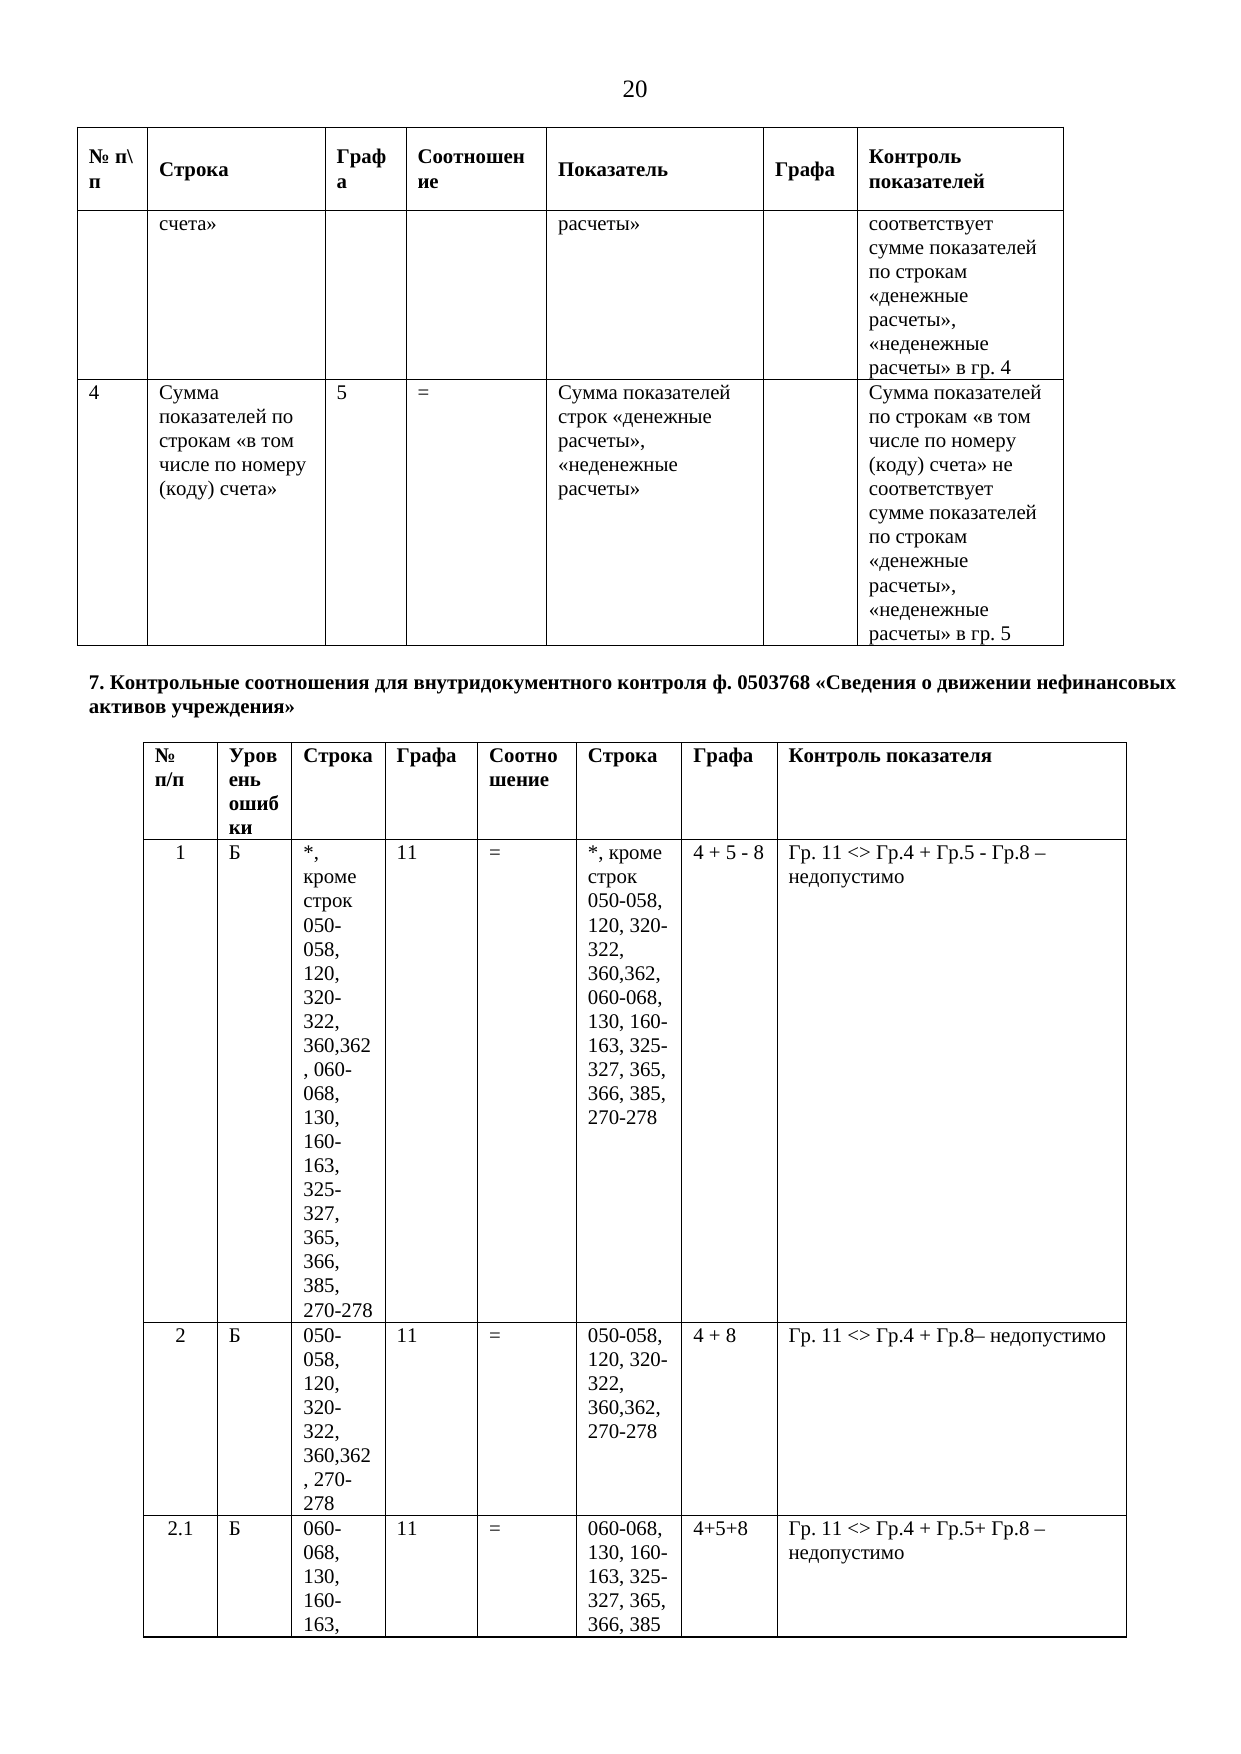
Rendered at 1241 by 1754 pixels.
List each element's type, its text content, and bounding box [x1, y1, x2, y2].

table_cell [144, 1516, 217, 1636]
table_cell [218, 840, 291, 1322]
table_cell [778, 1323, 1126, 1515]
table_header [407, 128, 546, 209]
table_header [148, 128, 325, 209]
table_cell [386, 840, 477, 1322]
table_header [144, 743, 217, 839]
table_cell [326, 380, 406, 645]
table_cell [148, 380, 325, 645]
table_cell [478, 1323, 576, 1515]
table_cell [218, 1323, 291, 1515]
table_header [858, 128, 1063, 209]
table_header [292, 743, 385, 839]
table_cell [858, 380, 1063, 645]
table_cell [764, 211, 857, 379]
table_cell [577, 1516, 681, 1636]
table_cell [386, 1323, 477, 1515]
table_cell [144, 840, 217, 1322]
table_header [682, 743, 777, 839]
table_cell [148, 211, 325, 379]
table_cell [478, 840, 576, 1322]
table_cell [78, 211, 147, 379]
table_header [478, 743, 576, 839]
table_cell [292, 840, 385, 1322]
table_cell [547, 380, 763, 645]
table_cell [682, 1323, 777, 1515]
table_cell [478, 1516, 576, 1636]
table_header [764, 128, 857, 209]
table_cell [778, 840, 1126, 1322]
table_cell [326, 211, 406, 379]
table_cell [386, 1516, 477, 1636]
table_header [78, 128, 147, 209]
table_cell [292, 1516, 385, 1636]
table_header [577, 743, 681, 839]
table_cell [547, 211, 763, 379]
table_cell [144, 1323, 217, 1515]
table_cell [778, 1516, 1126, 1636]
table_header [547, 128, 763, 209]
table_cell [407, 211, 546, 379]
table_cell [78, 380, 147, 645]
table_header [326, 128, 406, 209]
text 7. Контрольные соотношения для внутридокументного контроля ф. 0503768 «Сведения о движении нефинансовых активов учреждения» [89, 670, 1181, 718]
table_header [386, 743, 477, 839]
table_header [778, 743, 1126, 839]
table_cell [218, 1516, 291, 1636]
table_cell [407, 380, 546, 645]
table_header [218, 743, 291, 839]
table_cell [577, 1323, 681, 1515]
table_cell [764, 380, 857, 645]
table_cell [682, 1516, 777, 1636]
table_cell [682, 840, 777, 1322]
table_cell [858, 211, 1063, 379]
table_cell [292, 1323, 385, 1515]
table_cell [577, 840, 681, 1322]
